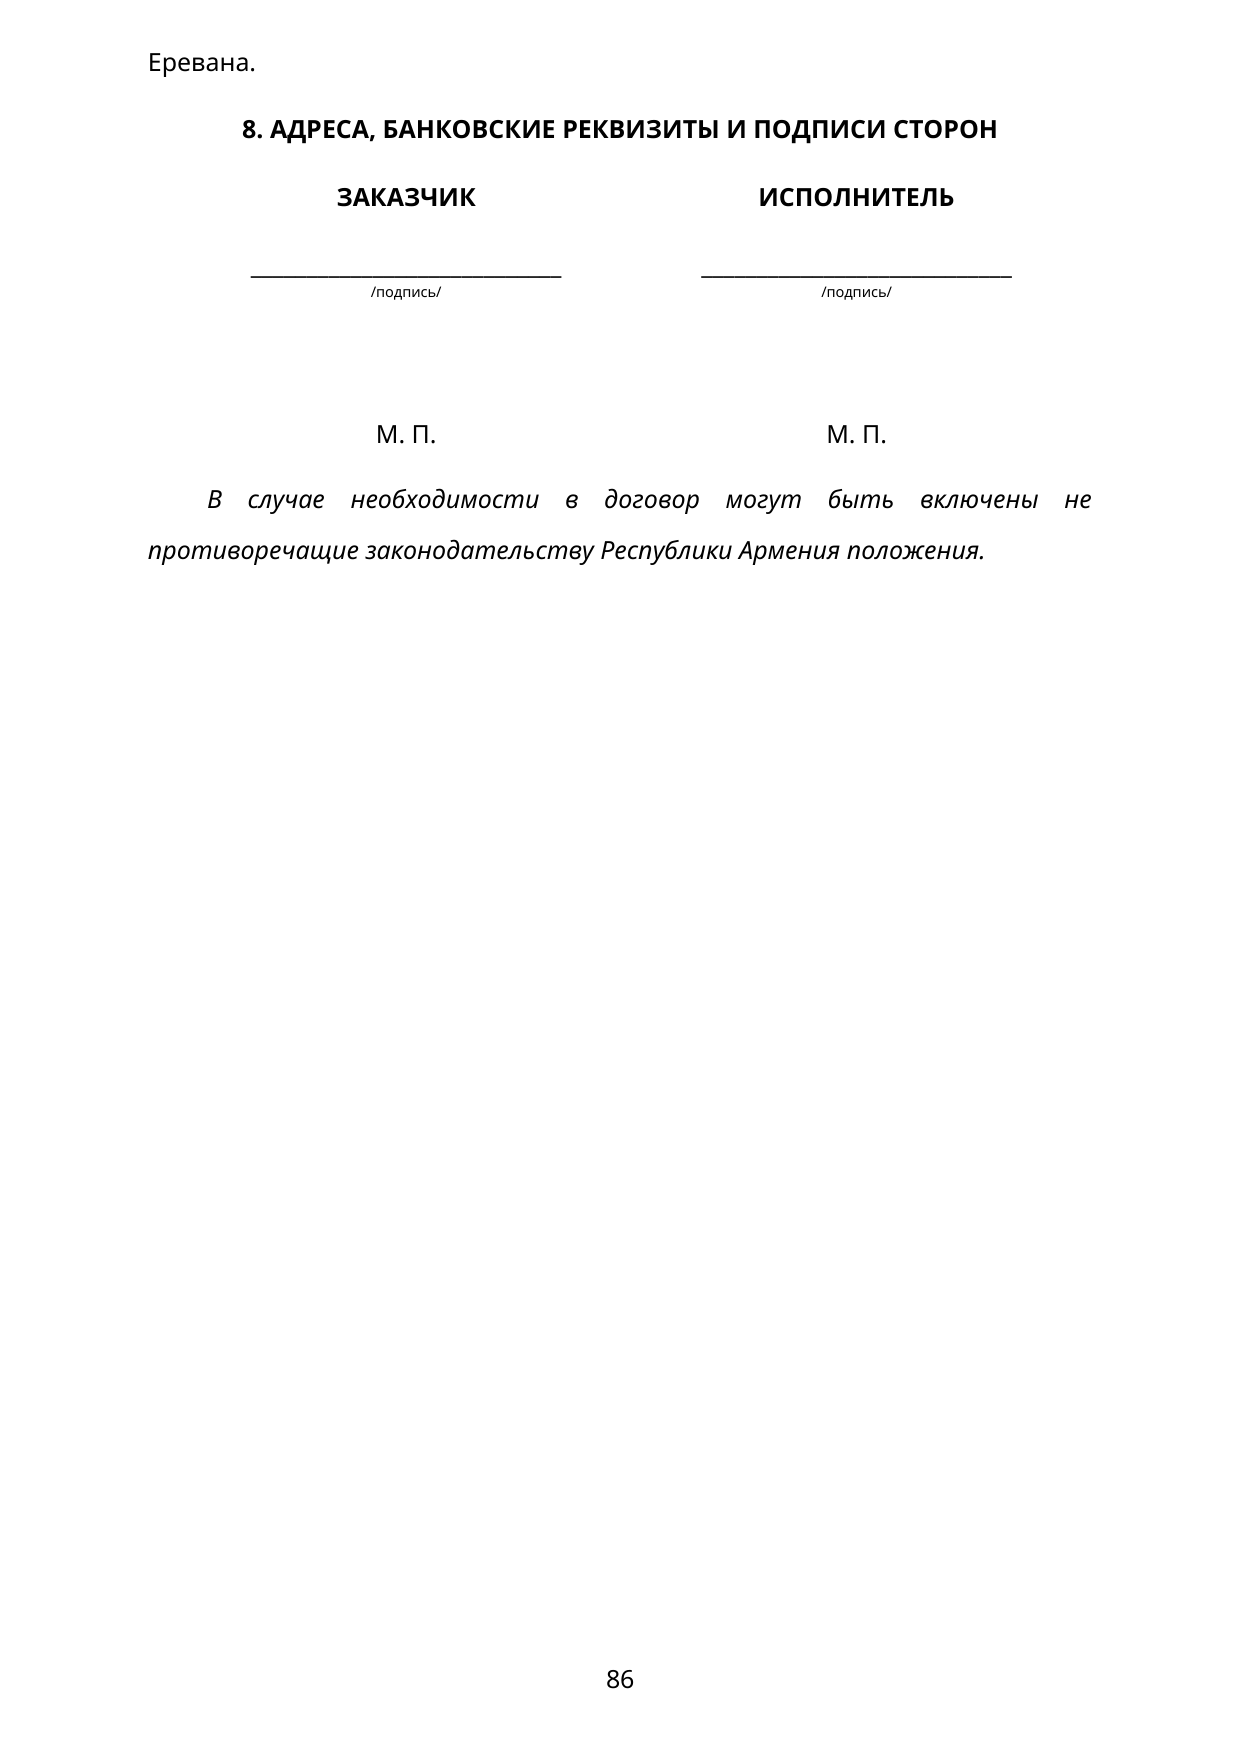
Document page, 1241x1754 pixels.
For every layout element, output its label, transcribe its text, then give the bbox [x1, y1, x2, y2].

text В случае необходимости в договор могут быть включены не противоречащие законодательству Республики Армения положения. [148, 482, 1092, 567]
table_header ИСПОЛНИТЕЛЬ ____________________________ /подпись/ М. П. [642, 180, 1071, 482]
table_header ЗАКАЗЧИК ____________________________ /подпись/ М. П. [170, 180, 642, 482]
text 8. АДРЕСА, БАНКОВСКИЕ РЕКВИЗИТЫ И ПОДПИСИ СТОРОН [148, 112, 1092, 146]
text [148, 44, 1092, 78]
